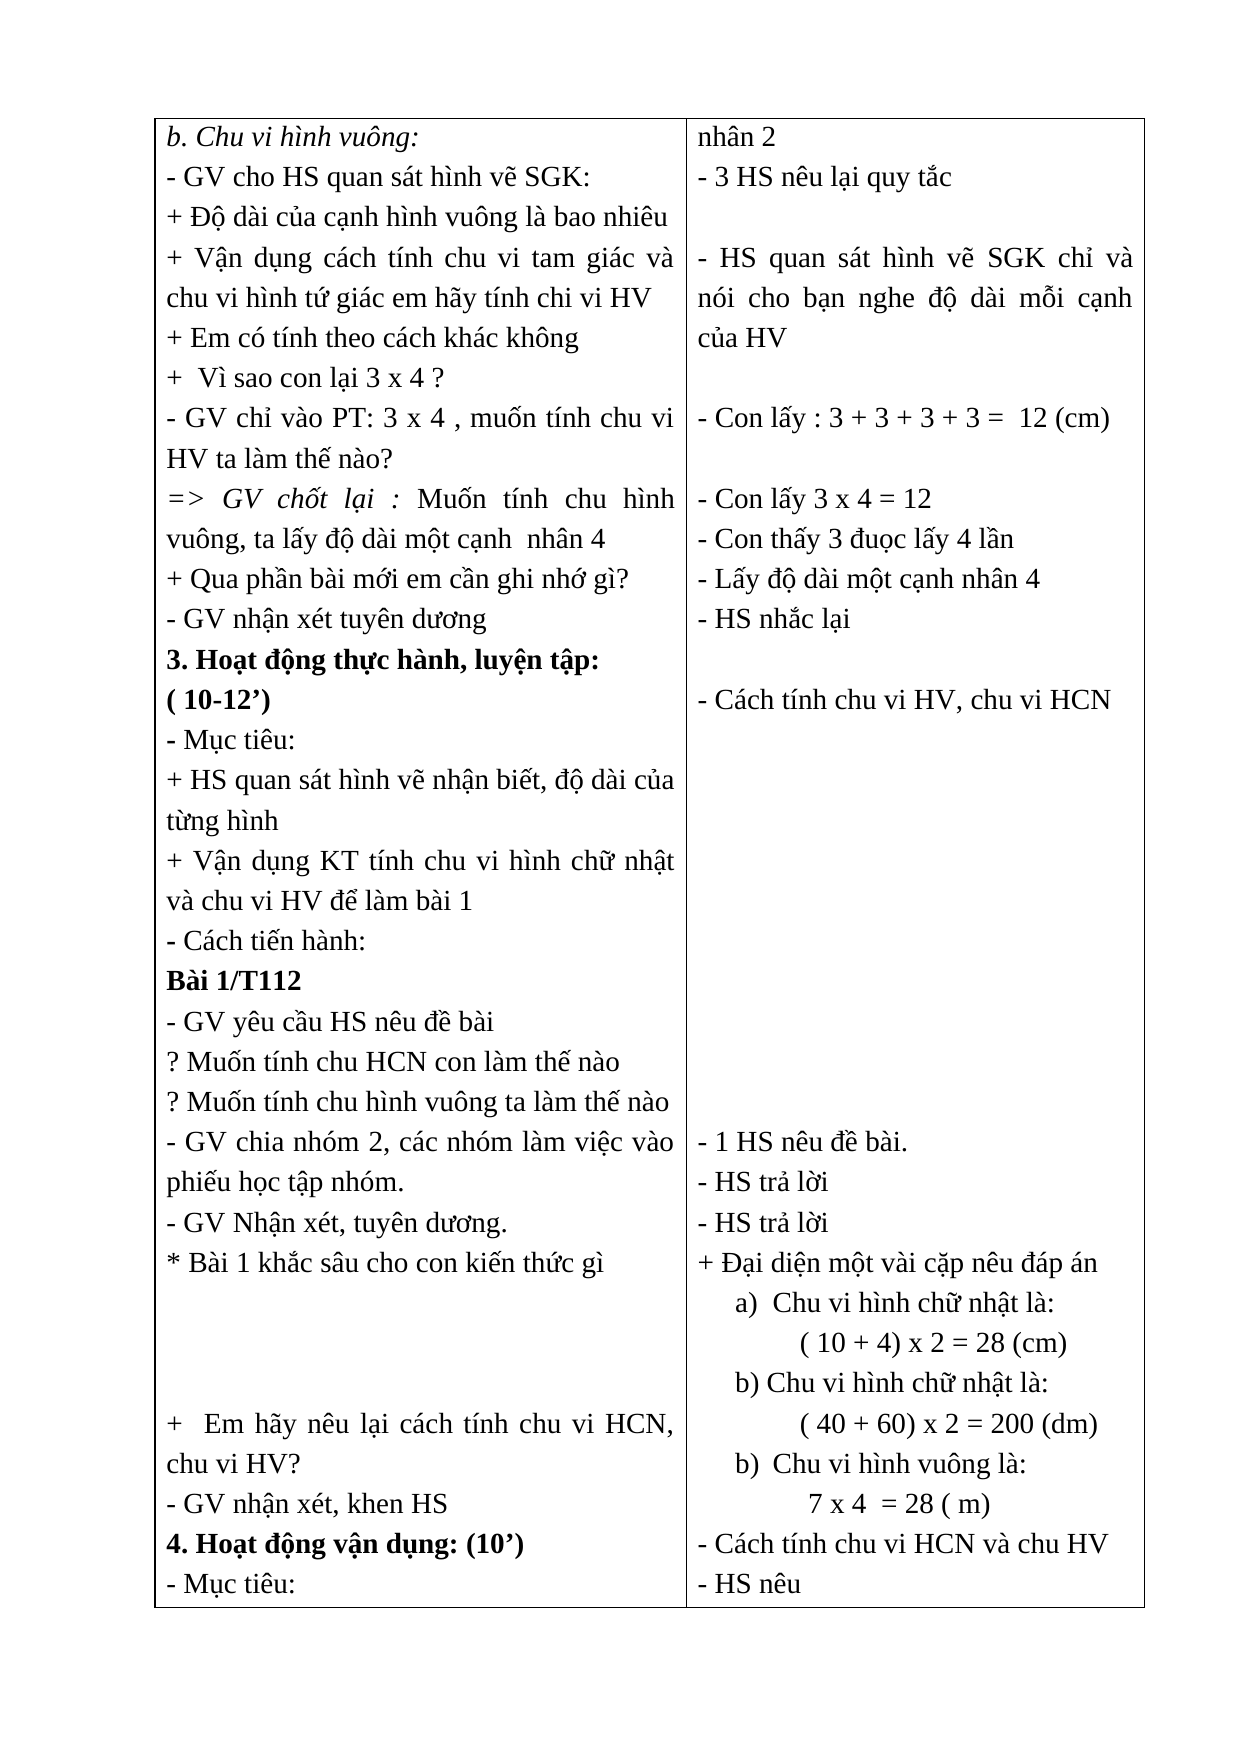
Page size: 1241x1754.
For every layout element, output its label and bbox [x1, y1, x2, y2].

table_cell [156, 119, 686, 1607]
table_cell [687, 119, 1144, 1607]
